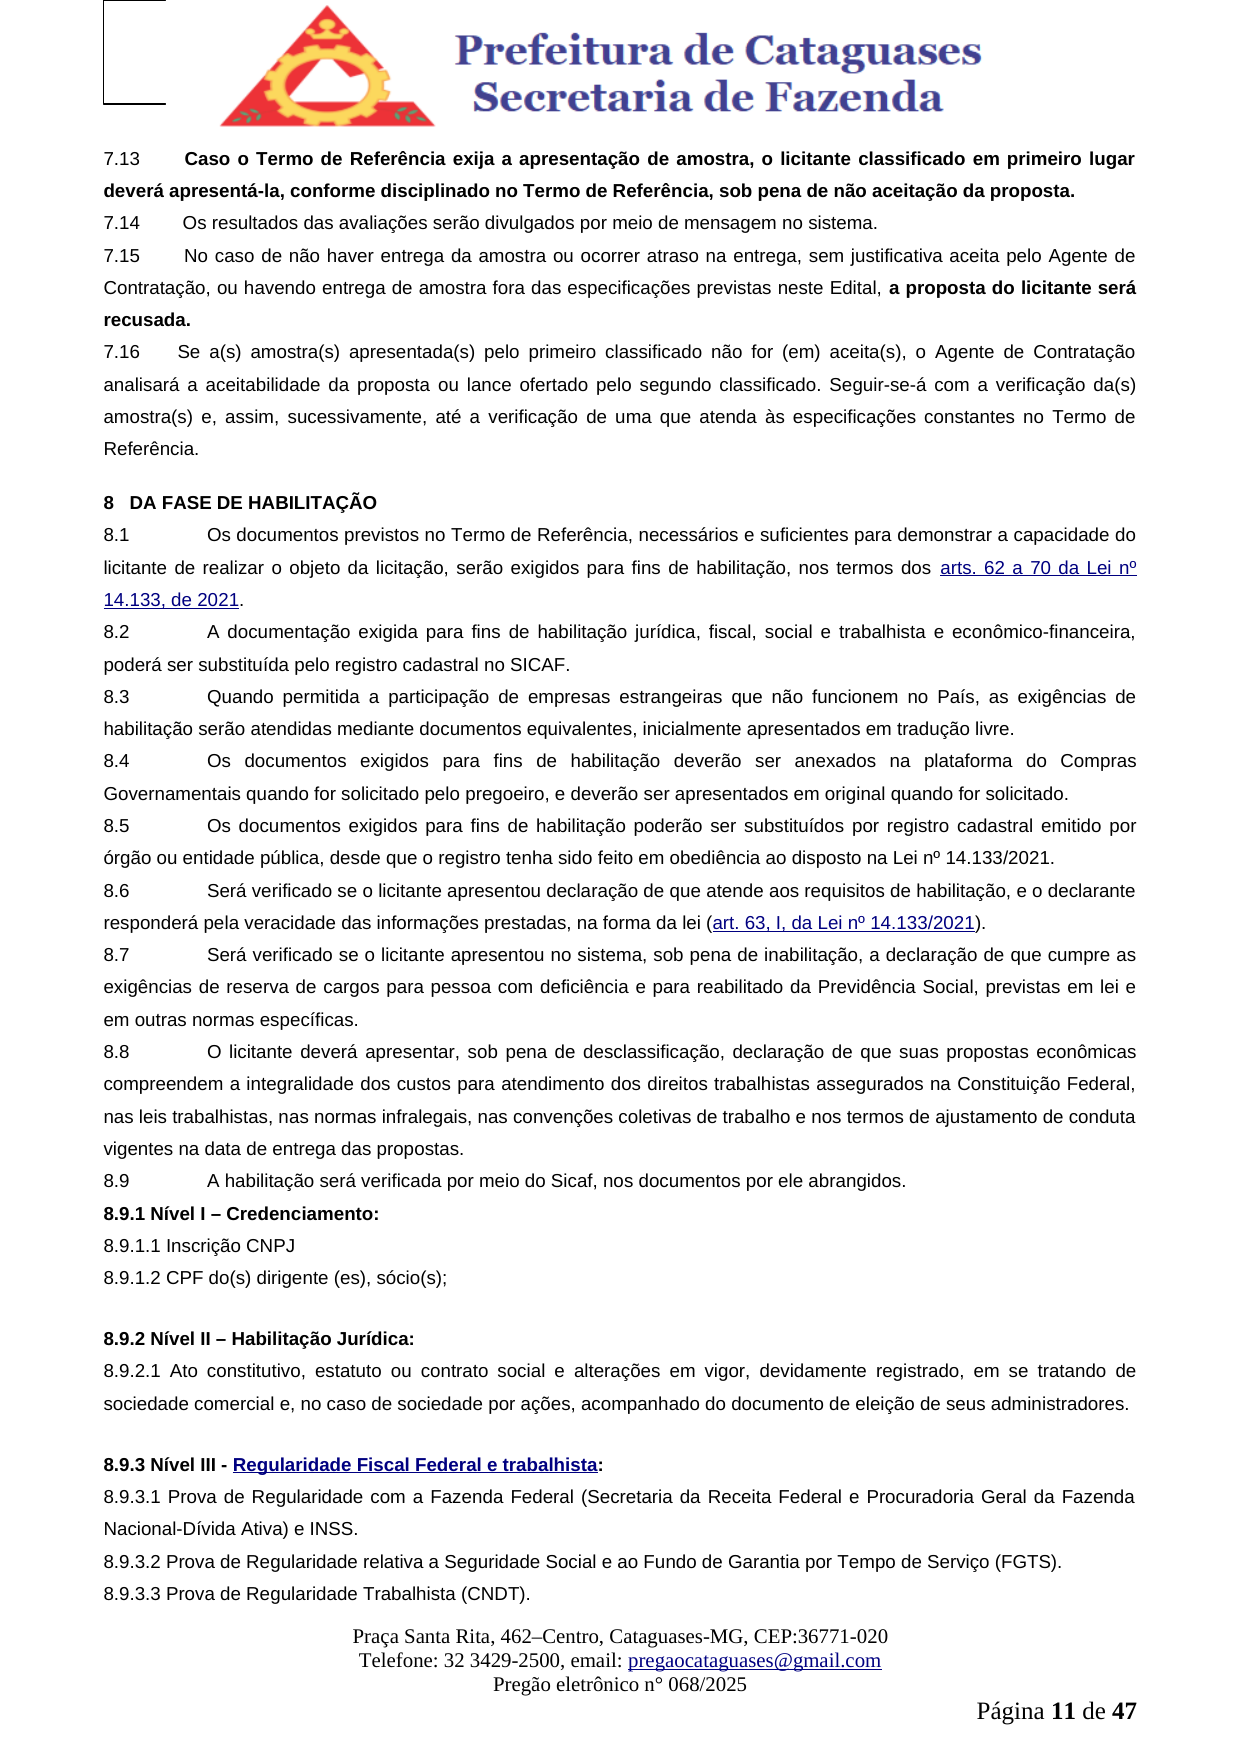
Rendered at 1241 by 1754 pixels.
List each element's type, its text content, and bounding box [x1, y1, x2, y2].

list A documentação exigida para fins de habilitação jurídica, fiscal, social e trabalhista e econômico-ﬁnanceira, poderá ser substituída pelo registro cadastral no SICAF. [103, 621, 1137, 675]
list Quando permitida a participação de empresas estrangeiras que não funcionem no País, as exigências de habilitação serão atendidas mediante documentos equivalentes, inicialmente apresentados em tradução livre. [103, 686, 1137, 739]
list Os documentos previstos no Termo de Referência, necessários e suficientes para demonstrar a capacidade do licitante de realizar o objeto da licitação, serão exigidos para fins de habilitação, nos termos dos arts. 62 a 70 da Lei nº 14.133, de 2021. [103, 524, 1137, 610]
list Os documentos exigidos para fins de habilitação poderão ser substituídos por registro cadastral emitido por órgão ou entidade pública, desde que o registro tenha sido feito em obediência ao disposto na Lei nº 14.133/2021. [103, 815, 1137, 869]
text 8.9.3.3 Prova de Regularidade Trabalhista (CNDT). [103, 1583, 1137, 1604]
list Será verificado se o licitante apresentou no sistema, sob pena de inabilitação, a declaração de que cumpre as exigências de reserva de cargos para pessoa com deficiência e para reabilitado da Previdência Social, previstas em lei e em outras normas específicas. [103, 944, 1137, 1030]
text 8.9.2.1 Ato constitutivo, estatuto ou contrato social e alterações em vigor, devidamente registrado, em se tratando de sociedade comercial e, no caso de sociedade por ações, acompanhado do documento de eleição de seus administradores. [103, 1360, 1137, 1414]
list Os documentos exigidos para fins de habilitação deverão ser anexados na plataforma do Compras Governamentais quando for solicitado pelo pregoeiro, e deverão ser apresentados em original quando for solicitado. [103, 750, 1137, 804]
picture [165, 0, 1075, 148]
text 8.9.3 Nível III - Regularidade Fiscal Federal e trabalhista: [103, 1454, 1137, 1475]
list Se a(s) amostra(s) apresentada(s) pelo primeiro classificado não for (em) aceita(s), o Agente de Contratação analisará a aceitabilidade da proposta ou lance ofertado pelo segundo classificado. Seguir-se-á com a verificação da(s) amostra(s) e, assim, sucessivamente, até a verificação de uma que atenda às especificações constantes no Termo de Referência. [103, 341, 1137, 460]
list No caso de não haver entrega da amostra ou ocorrer atraso na entrega, sem justificativa aceita pelo Agente de Contratação, ou havendo entrega de amostra fora das especificações previstas neste Edital, a proposta do licitante será recusada. [103, 244, 1137, 331]
list Caso o Termo de Referência exija a apresentação de amostra, o licitante classificado em primeiro lugar deverá apresentá-la, conforme disciplinado no Termo de Referência, sob pena de não aceitação da proposta. [103, 147, 1137, 201]
text 8.9.1 Nível I – Credenciamento: [103, 1202, 1137, 1224]
text 8.9.3.1 Prova de Regularidade com a Fazenda Federal (Secretaria da Receita Federal e Procuradoria Geral da Fazenda Nacional-Dívida Ativa) e INSS. [103, 1486, 1137, 1540]
text 8.9.3.2 Prova de Regularidade relativa a Seguridade Social e ao Fundo de Garantia por Tempo de Serviço (FGTS). [103, 1551, 1137, 1572]
list O licitante deverá apresentar, sob pena de desclassificação, declaração de que suas propostas econômicas compreendem a integralidade dos custos para atendimento dos direitos trabalhistas assegurados na Constituição Federal, nas leis trabalhistas, nas normas infralegais, nas convenções coletivas de trabalho e nos termos de ajustamento de conduta vigentes na data de entrega das propostas. [103, 1041, 1137, 1159]
list Os resultados das avaliações serão divulgados por meio de mensagem no sistema. [103, 212, 1137, 234]
list 8 DA FASE DE HABILITAÇÃO [103, 492, 1137, 513]
list Será verificado se o licitante apresentou declaração de que atende aos requisitos de habilitação, e o declarante responderá pela veracidade das informações prestadas, na forma da lei (art. 63, I, da Lei nº 14.133/2021). [103, 879, 1137, 933]
text 8.9.1.2 CPF do(s) dirigente (es), sócio(s); [103, 1267, 1137, 1288]
text 8.9.2 Nível II – Habilitação Jurídica: [103, 1328, 1137, 1349]
text 8.9.1.1 Inscrição CNPJ [103, 1235, 1137, 1256]
list A habilitação será verificada por meio do Sicaf, nos documentos por ele abrangidos. [103, 1170, 1137, 1192]
